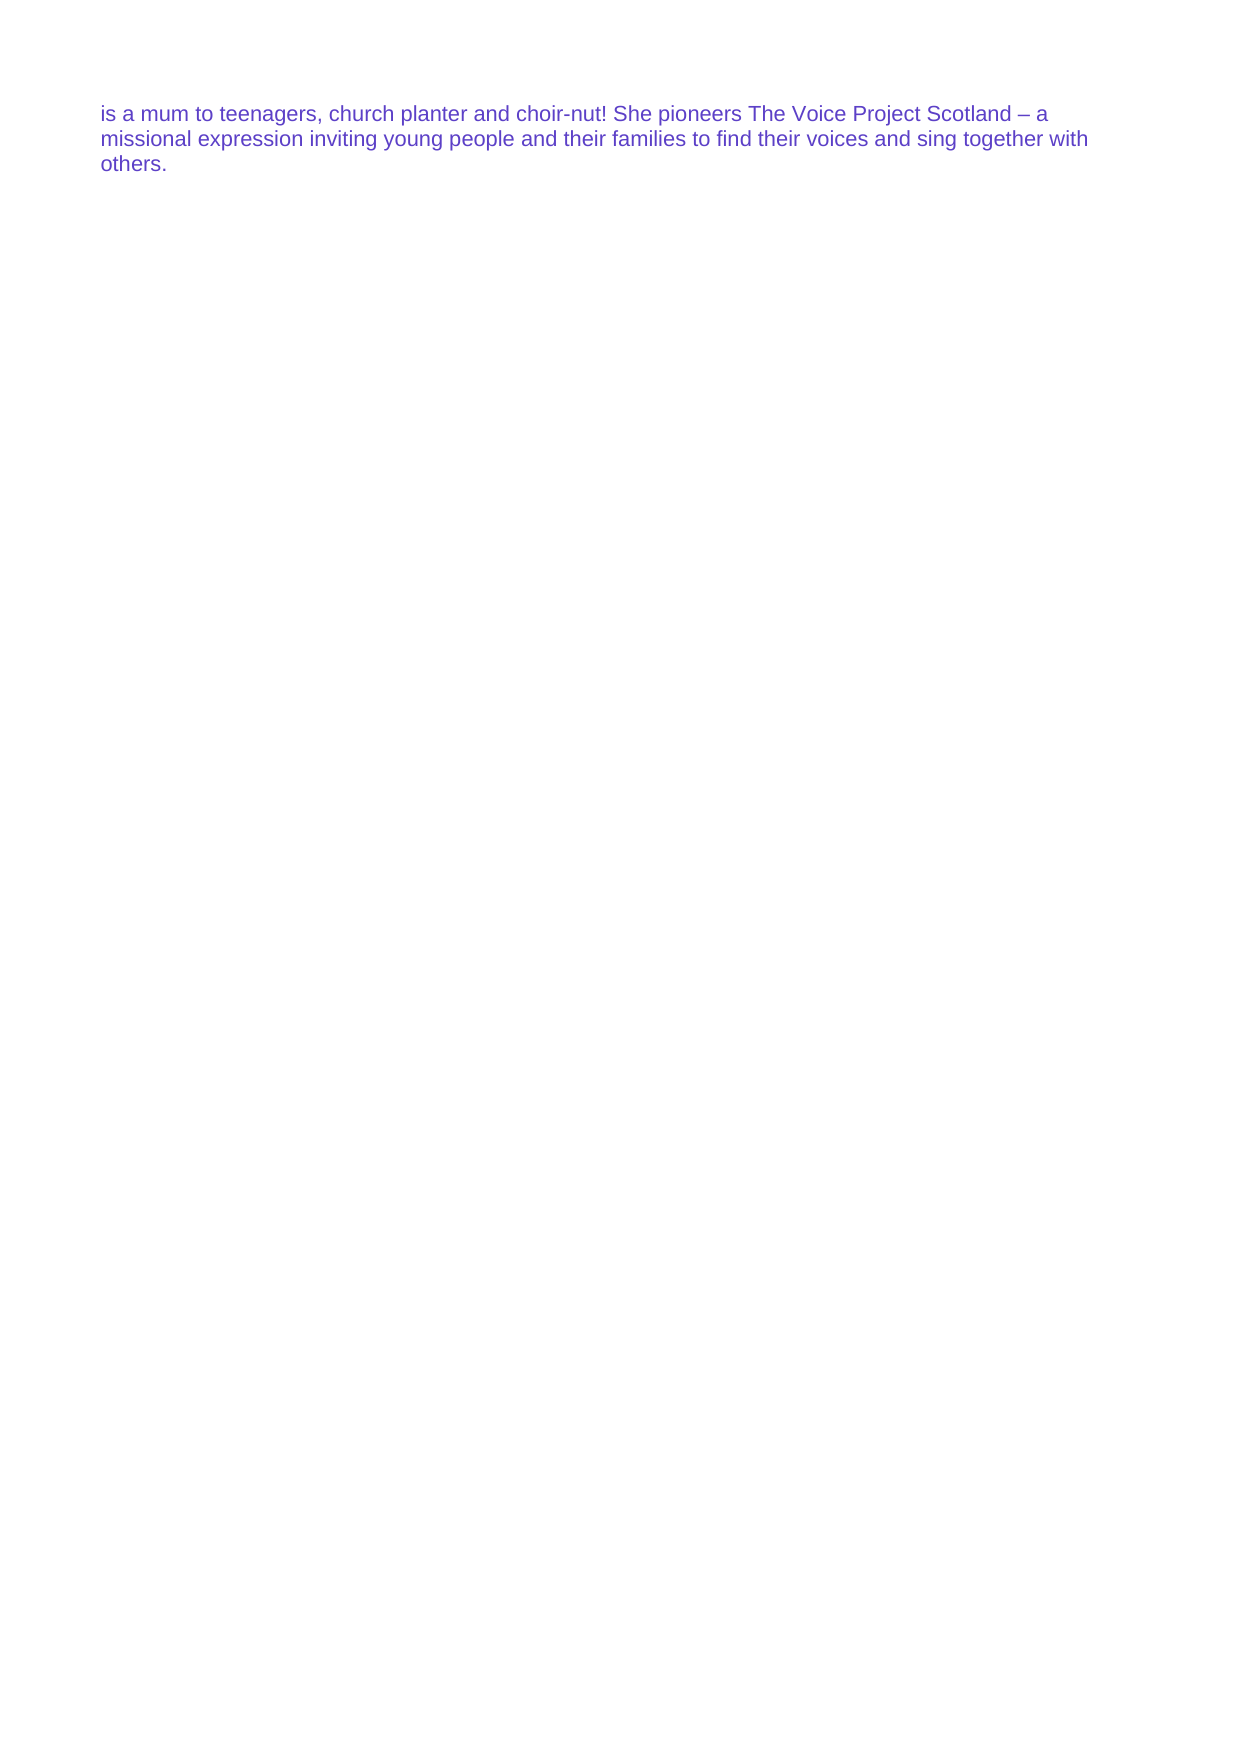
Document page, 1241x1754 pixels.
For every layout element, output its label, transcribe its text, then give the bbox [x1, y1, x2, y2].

text is a mum to teenagers, church planter and choir-nut! She pioneers The Voice Project Scotland – a missional expression inviting young people and their families to find their voices and sing together with others. [100, 100, 1140, 176]
